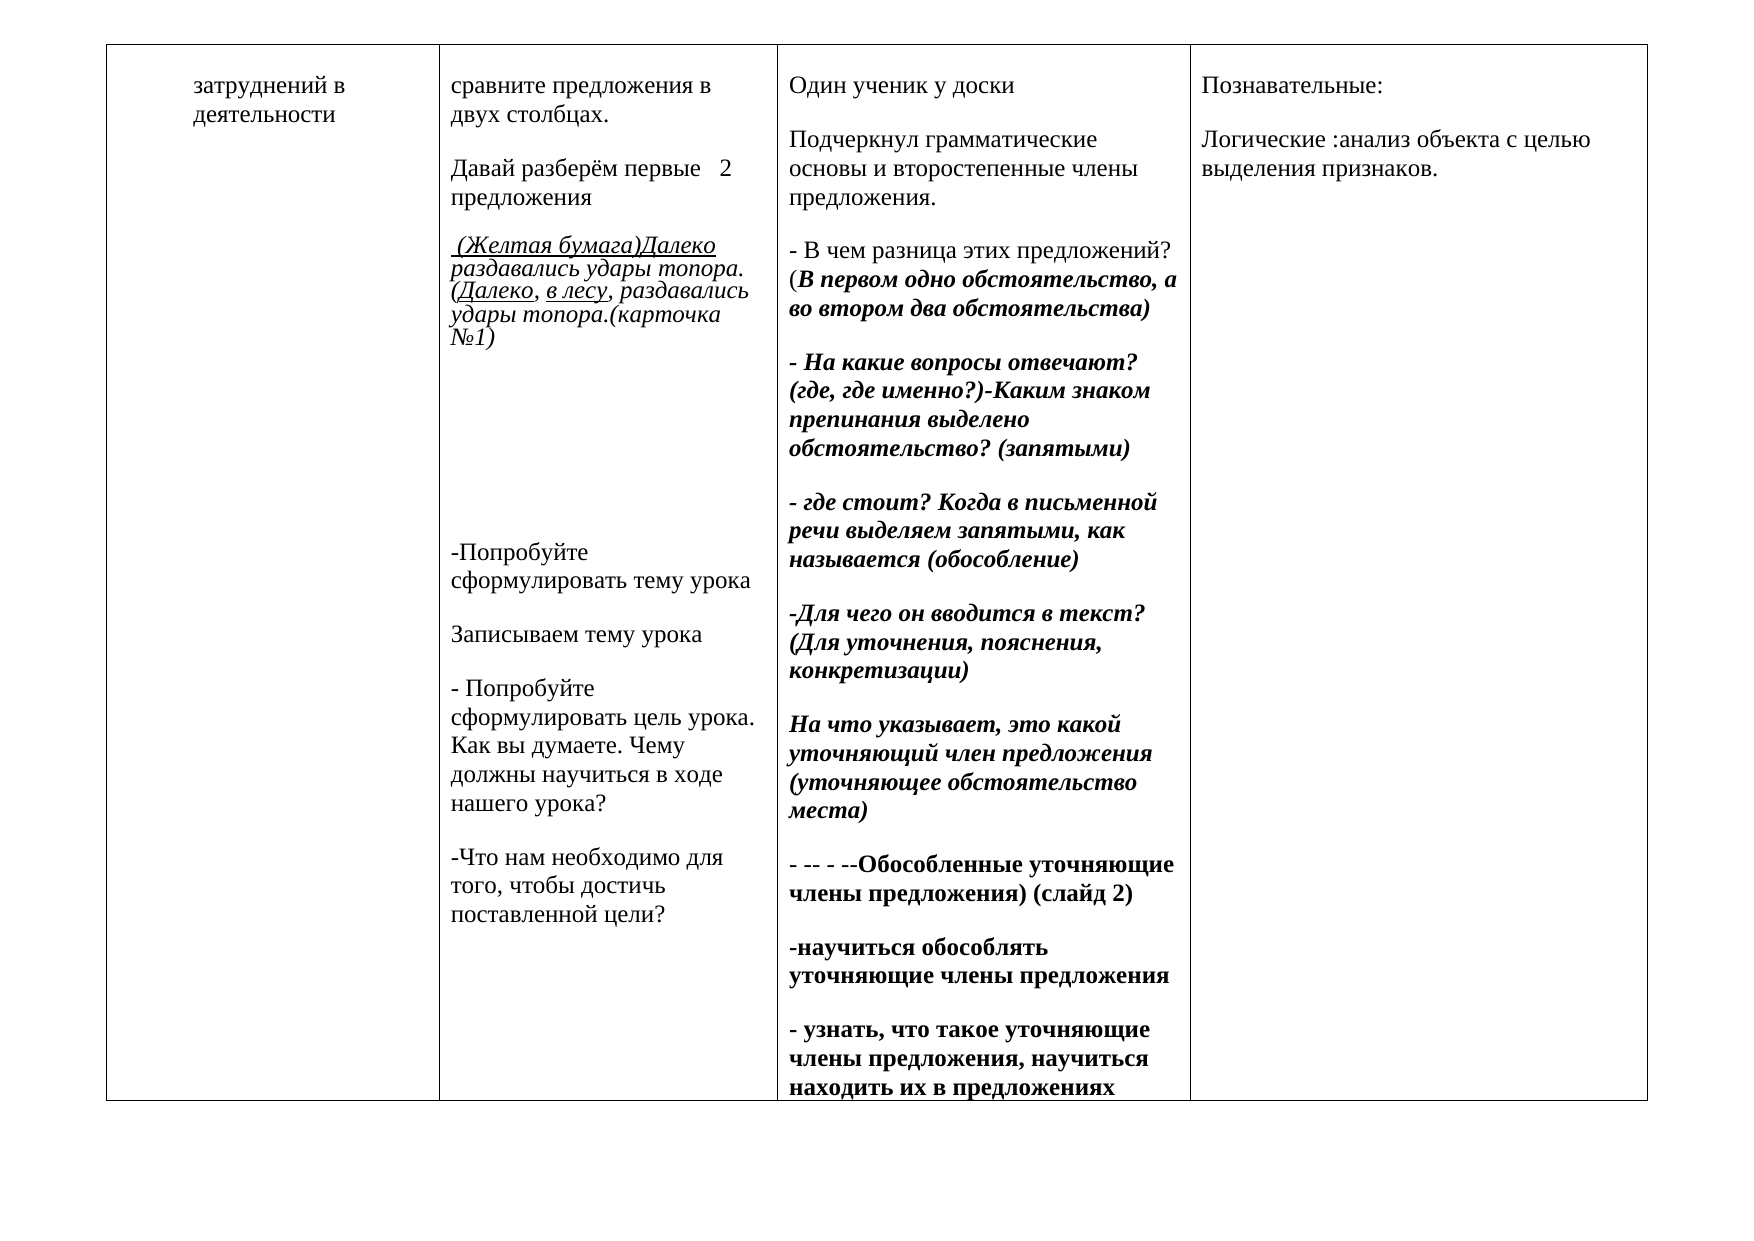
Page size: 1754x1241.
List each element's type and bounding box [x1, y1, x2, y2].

table_cell [107, 45, 439, 1100]
table_cell [440, 45, 777, 1100]
table_cell [1191, 45, 1647, 1100]
table_cell [778, 45, 1190, 1100]
